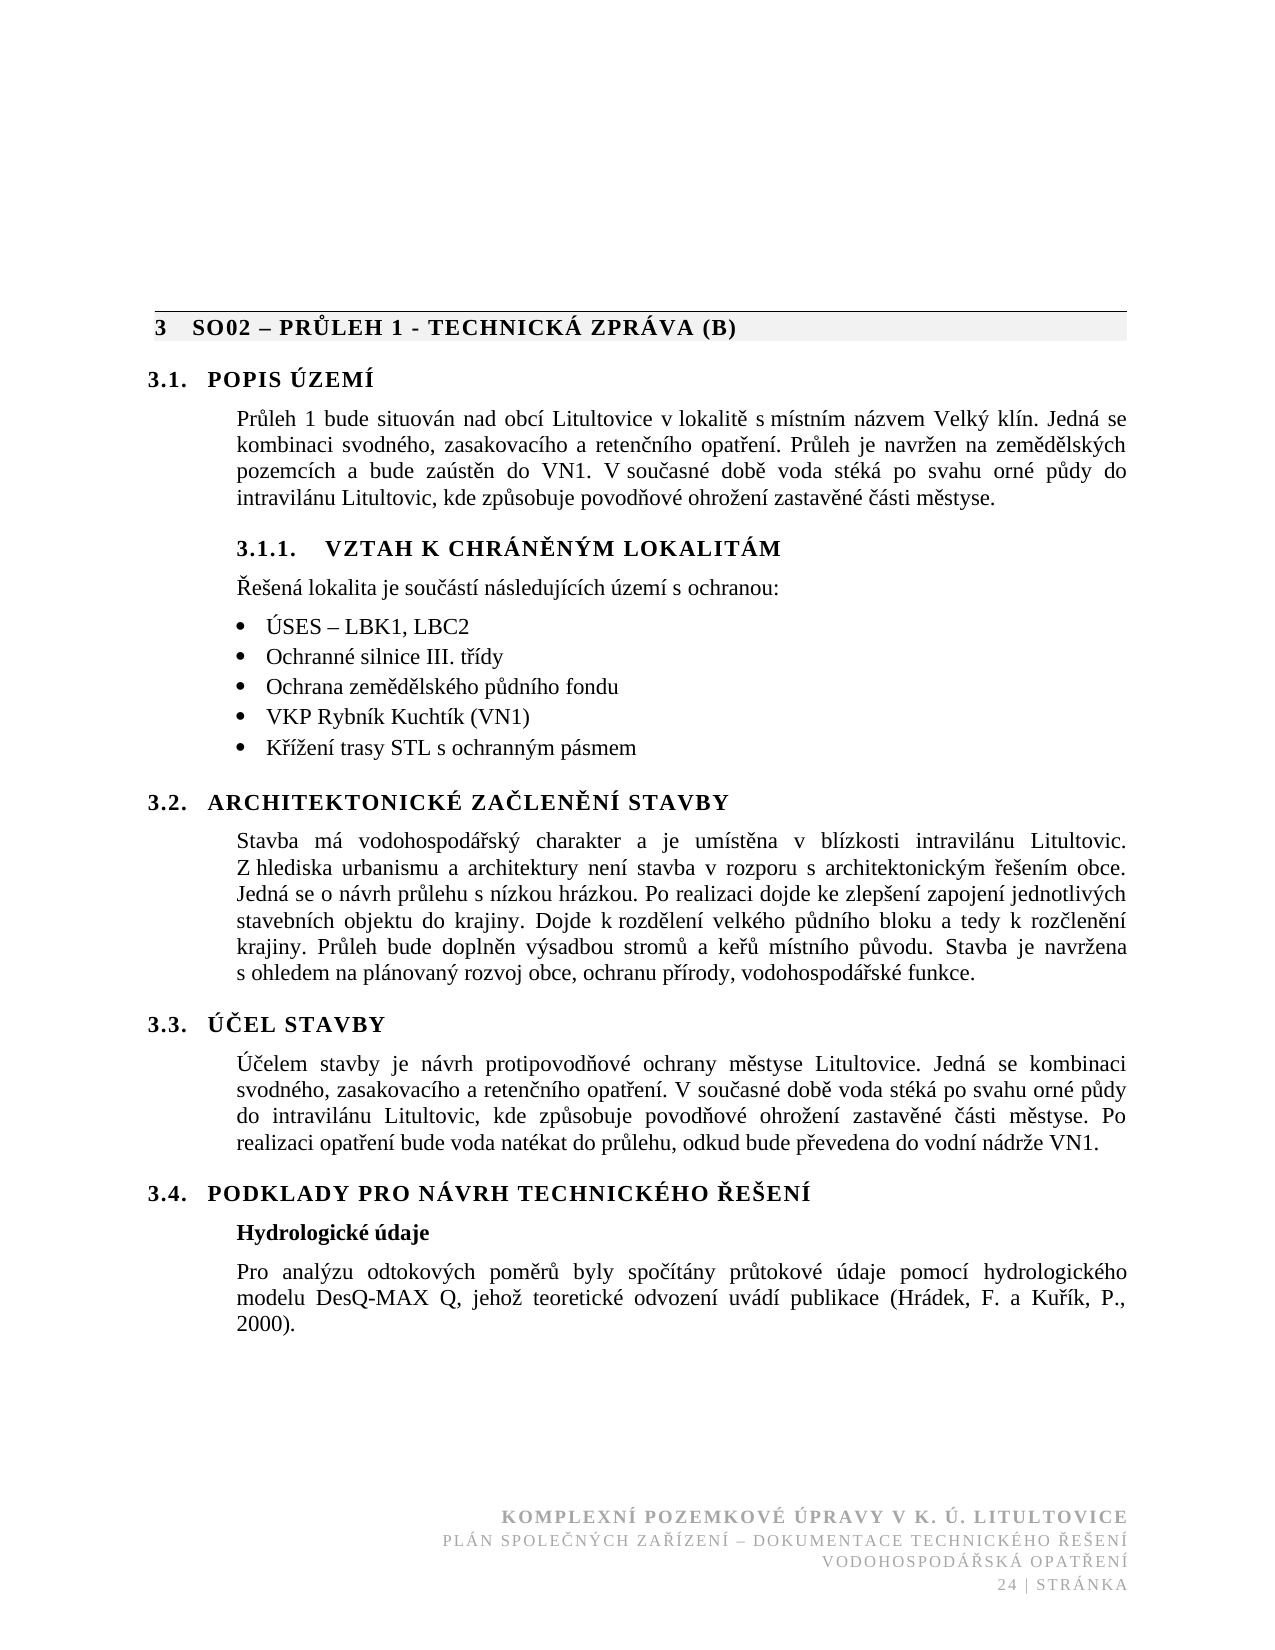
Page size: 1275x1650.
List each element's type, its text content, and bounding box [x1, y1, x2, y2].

text Účelem stavby je návrh protipovodňové ochrany městyse Litultovice. Jedná se kombinaci svodného, zasakovacího a retenčního opatření. V současné době voda stéká po svahu orné půdy do intravilánu Litultovic, kde způsobuje povodňové ohrožení zastavěné části městyse. Po realizaci opatření bude voda natékat do průlehu, odkud bude převedena do vodní nádrže VN1. [236, 1049, 1127, 1155]
list VKP Rybník Kuchtík (VN1) [236, 703, 1127, 730]
text Řešená lokalita je součástí následujících území s ochranou: [236, 574, 1127, 600]
list ÚČEL STAVBY [148, 1011, 1127, 1037]
text Stavba má vodohospodářský charakter a je umístěna v blízkosti intravilánu Litultovic. Z hlediska urbanismu a architektury není stavba v rozporu s architektonickým řešením obce. Jedná se o návrh průlehu s nízkou hrázkou. Po realizaci dojde ke zlepšení zapojení jednotlivých stavebních objektu do krajiny. Dojde k rozdělení velkého půdního bloku a tedy k rozčlenění krajiny. Průleh bude doplněn výsadbou stromů a keřů místního původu. Stavba je navržena s ohledem na plánovaný rozvoj obce, ochranu přírody, vodohospodářské funkce. [236, 828, 1127, 986]
text Hydrologické údaje [236, 1219, 1127, 1245]
list PODKLADY PRO NÁVRH TECHNICKÉHO ŘEŠENÍ [148, 1180, 1127, 1206]
list Ochrana zemědělského půdního fondu [236, 673, 1127, 699]
subtitle SO02 – PRŮLEH 1 - TECHNICKÁ ZPRÁVA (B) [154, 312, 1127, 341]
list Ochranné silnice III. třídy [236, 643, 1127, 669]
list ÚSES – LBK1, LBC2 [236, 613, 1127, 639]
list ARCHITEKTONICKÉ začlenění STAVBY [148, 789, 1127, 815]
text Průleh 1 bude situován nad obcí Litultovice v lokalitě s místním názvem Velký klín. Jedná se kombinaci svodného, zasakovacího a retenčního opatření. Průleh je navržen na zemědělských pozemcích a bude zaústěn do VN1. V současné době voda stéká po svahu orné půdy do intravilánu Litultovic, kde způsobuje povodňové ohrožení zastavěné části městyse. [236, 404, 1127, 510]
text Pro analýzu odtokových poměrů byly spočítány průtokové údaje pomocí hydrologického modelu DesQ-MAX Q, jehož teoretické odvození uvádí publikace (Hrádek, F. a Kuřík, P., 2000). [236, 1258, 1127, 1337]
list POPIS ÚZEMÍ [148, 366, 1127, 392]
list Vztah k chráněným lokalitám [236, 535, 1127, 561]
list Křížení trasy STL s ochranným pásmem [236, 733, 1127, 760]
